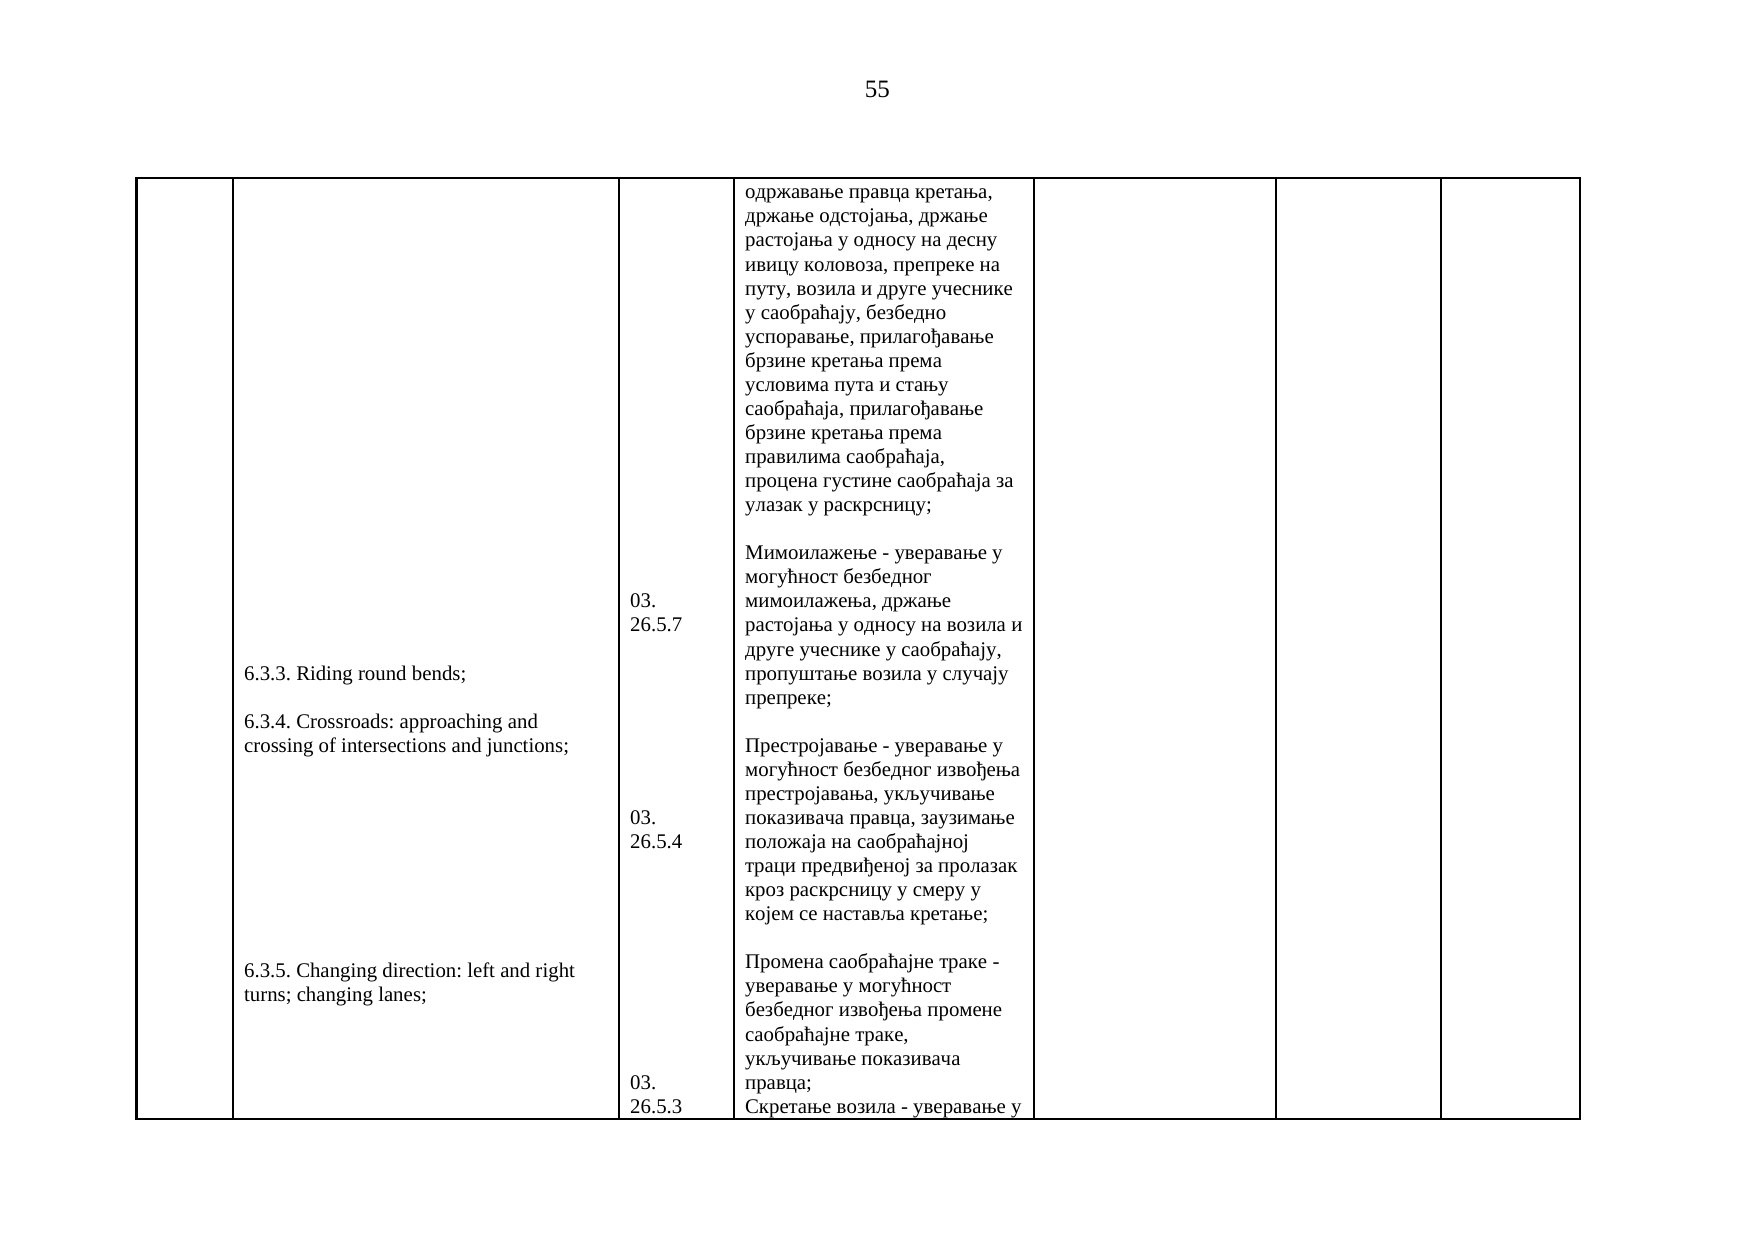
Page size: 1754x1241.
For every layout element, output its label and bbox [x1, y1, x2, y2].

table_cell [234, 179, 618, 1118]
table_cell [1442, 179, 1579, 1118]
table_cell [1277, 179, 1440, 1118]
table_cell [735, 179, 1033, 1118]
table_cell [1035, 179, 1275, 1118]
table_cell [138, 179, 232, 1118]
table_cell [620, 179, 733, 1118]
